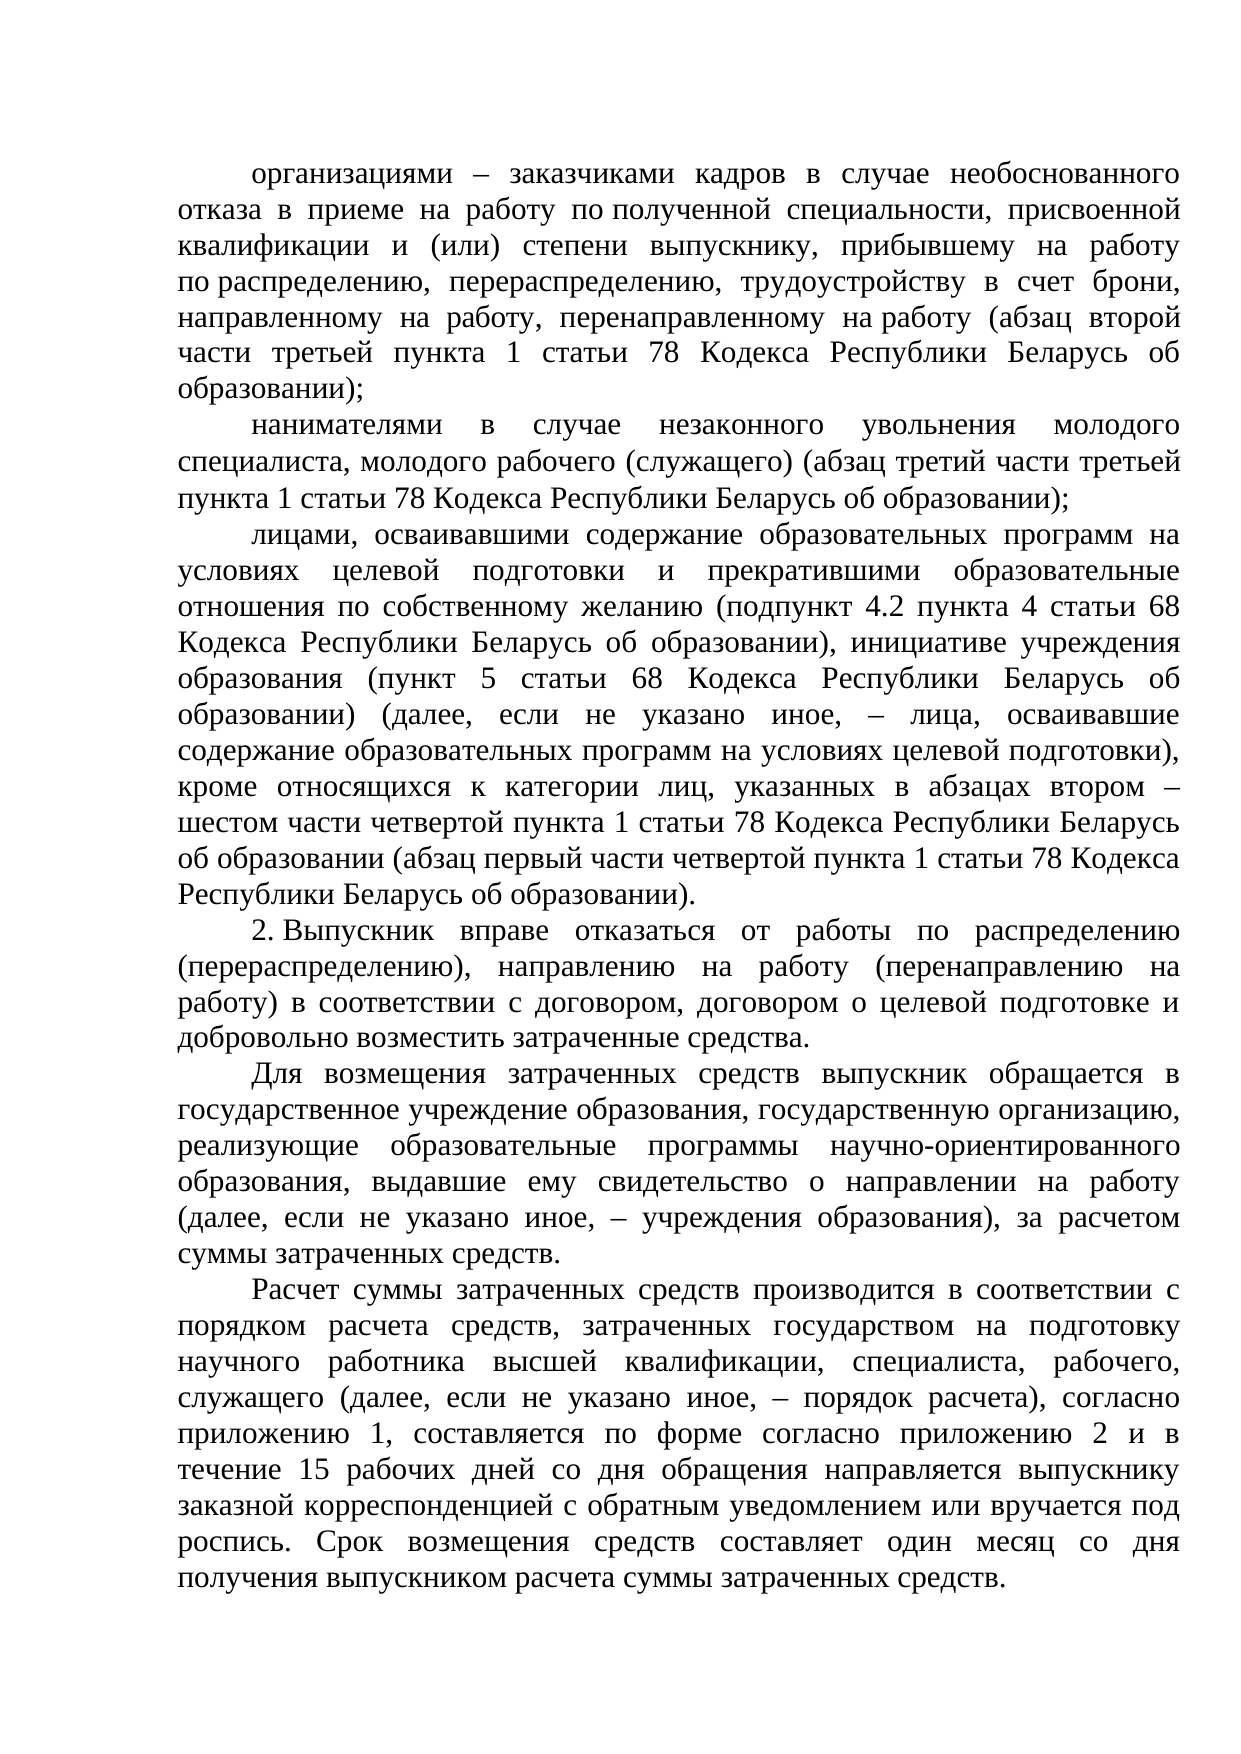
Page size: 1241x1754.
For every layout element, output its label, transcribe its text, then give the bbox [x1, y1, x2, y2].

text Для возмещения затраченных средств выпускник обращается в государственное учреждение образования, государственную организацию, реализующие образовательные программы научно-ориентированного образования, выдавшие ему свидетельство о направлении на работу (далее, если не указано иное, – учреждения образования), за расчетом суммы затраченных средств. [177, 1055, 1181, 1270]
text 2. Выпускник вправе отказаться от работы по распределению (перераспределению), направлению на работу (перенаправлению на работу) в соответствии с договором, договором о целевой подготовке и добровольно возместить затраченные средства. [177, 911, 1181, 1055]
text нанимателями в случае незаконного увольнения молодого специалиста, молодого рабочего (служащего) (абзац третий части третьей пункта 1 статьи 78 Кодекса Республики Беларусь об образовании); [177, 406, 1181, 516]
text организациями – заказчиками кадров в случае необоснованного отказа в приеме на работу по полученной специальности, присвоенной квалификации и (или) степени выпускнику, прибывшему на работу по распределению, перераспределению, трудоустройству в счет брони, направленному на работу, перенаправленному на работу (абзац второй части третьей пункта 1 статьи 78 Кодекса Республики Беларусь об образовании); [177, 154, 1181, 406]
text лицами, осваивавшими содержание образовательных программ на условиях целевой подготовки и прекратившими образовательные отношения по собственному желанию (подпункт 4.2 пункта 4 статьи 68 Кодекса Республики Беларусь об образовании), инициативе учреждения образования (пункт 5 статьи 68 Кодекса Республики Беларусь об образовании) (далее, если не указано иное, – лица, осваивавшие содержание образовательных программ на условиях целевой подготовки), кроме относящихся к категории лиц, указанных в абзацах втором – шестом части четвертой пункта 1 статьи 78 Кодекса Республики Беларусь об образовании (абзац первый части четвертой пункта 1 статьи 78 Кодекса Республики Беларусь об образовании). [177, 516, 1181, 911]
text Расчет суммы затраченных средств производится в соответствии с порядком расчета средств, затраченных государством на подготовку научного работника высшей квалификации, специалиста, рабочего, служащего (далее, если не указано иное, – порядок расчета), согласно приложению 1, составляется по форме согласно приложению 2 и в течение 15 рабочих дней со дня обращения направляется выпускнику заказной корреспонденцией с обратным уведомлением или вручается под роспись. Срок возмещения средств составляет один месяц со дня получения выпускником расчета суммы затраченных средств. [177, 1270, 1181, 1594]
